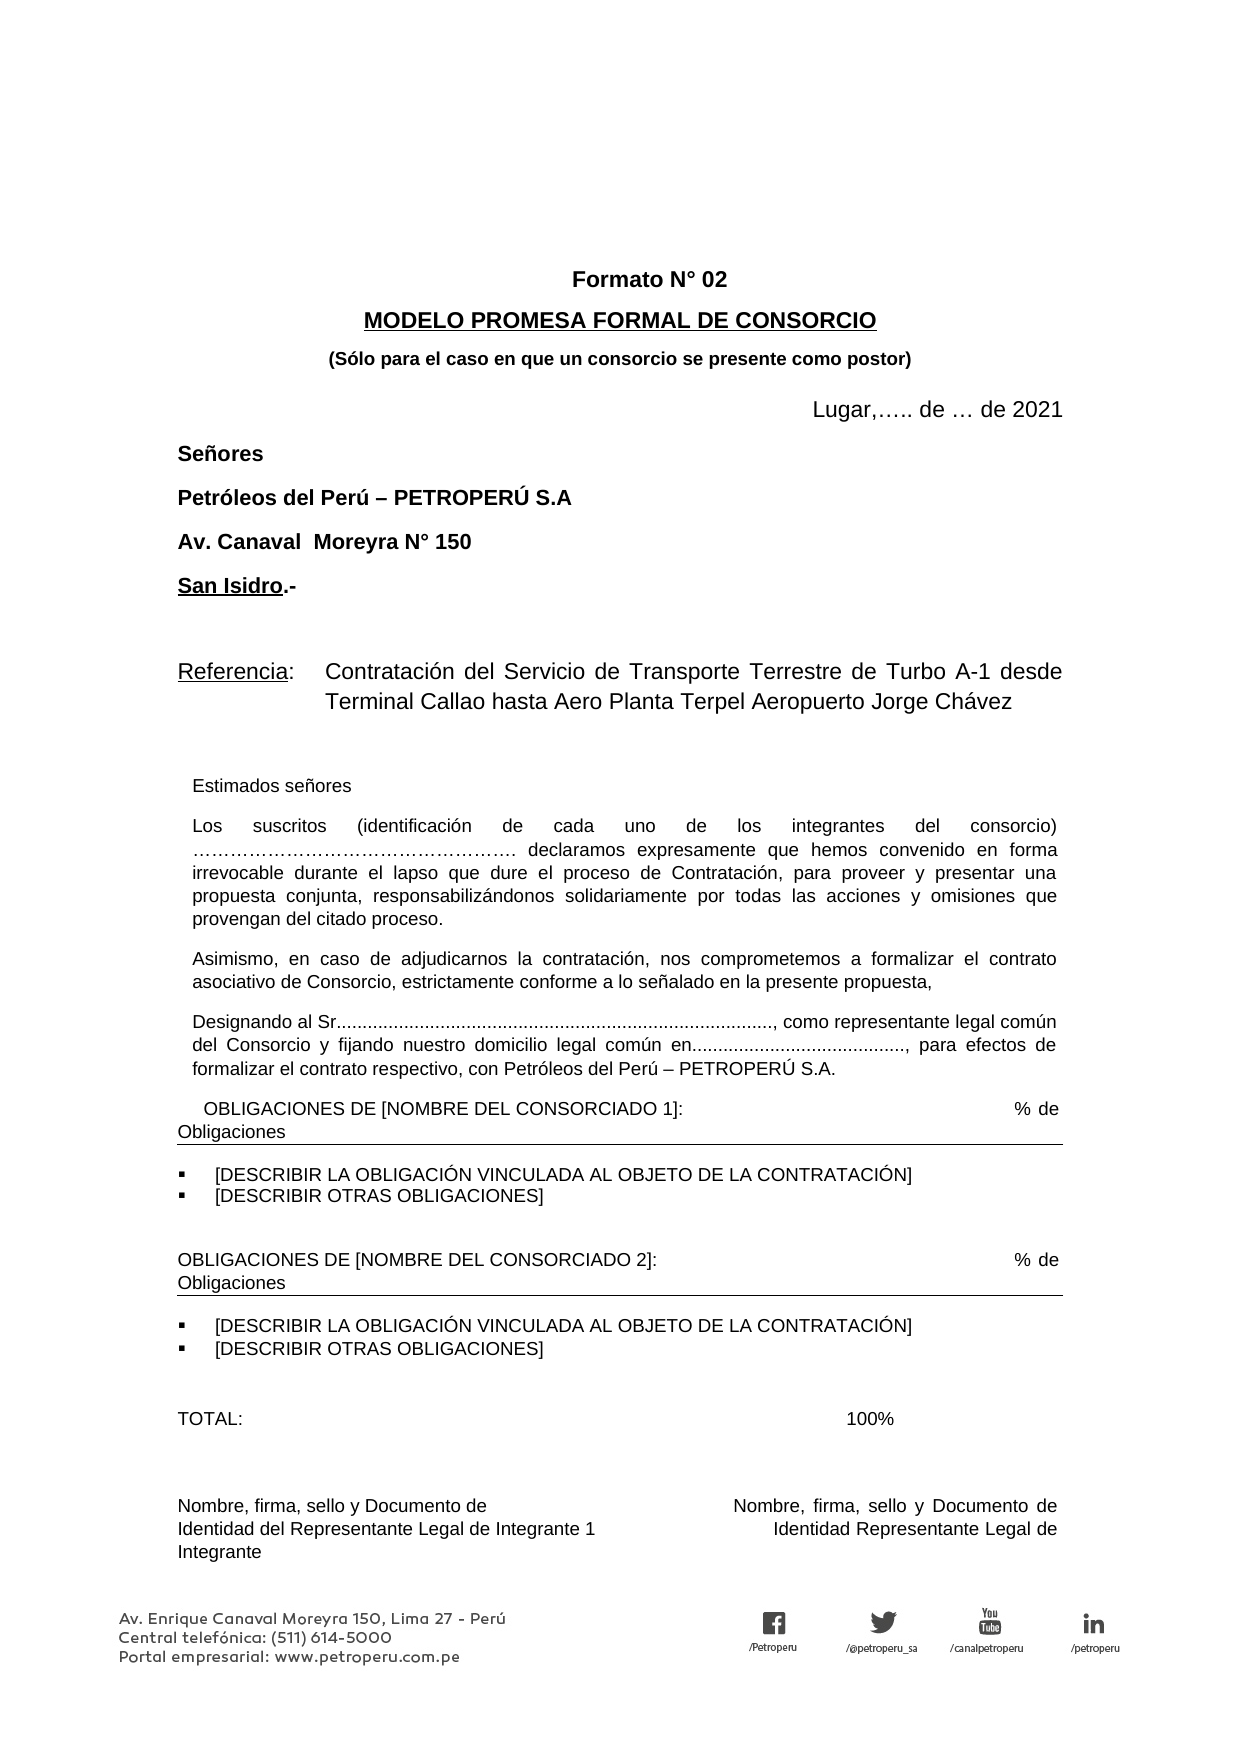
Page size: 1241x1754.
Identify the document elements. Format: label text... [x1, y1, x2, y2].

text Los suscritos (identificación de cada uno de los integrantes del consorcio) ……………………………………………. declaramos expresamente que hemos convenido en forma irrevocable durante el lapso que dure el proceso de Contratación, para proveer y presentar una propuesta conjunta, responsabilizándonos solidariamente por todas las acciones y omisiones que provengan del citado proceso. [192, 815, 1057, 929]
text Formato N° 02 [236, 266, 1063, 292]
list [DESCRIBIR LA OBLIGACIÓN VINCULADA AL OBJETO DE LA CONTRATACIÓN] [177, 1164, 1063, 1185]
text Referencia: Contratación del Servicio de Transporte Terrestre de Turbo A-1 desde Terminal Callao hasta Aero Planta Terpel Aeropuerto Jorge Chávez [177, 658, 1063, 714]
picture [0, 1599, 1239, 1754]
list [DESCRIBIR LA OBLIGACIÓN VINCULADA AL OBJETO DE LA CONTRATACIÓN] [177, 1315, 1063, 1336]
text OBLIGACIONES DE [NOMBRE DEL CONSORCIADO 2]: % de Obligaciones [177, 1248, 1063, 1295]
text Señores [177, 441, 1177, 466]
text OBLIGACIONES DE [NOMBRE DEL CONSORCIADO 1]: % de Obligaciones [177, 1097, 1063, 1144]
text TOTAL: 100% [177, 1408, 1063, 1429]
text Av. Canaval Moreyra N° 150 [177, 529, 1063, 554]
text Designando al Sr...................................................................................., como representante legal común del Consorcio y fijando nuestro domicilio legal común en........................................., para efectos de formalizar el contrato respectivo, con Petróleos del Perú – PETROPERÚ S.A. [192, 1011, 1057, 1079]
text MODELO PROMESA FORMAL DE CONSORCIO [177, 307, 1063, 333]
text Estimados señores [192, 775, 1063, 797]
list [DESCRIBIR OTRAS OBLIGACIONES] [177, 1185, 1063, 1207]
text San Isidro.- [177, 573, 1063, 598]
text Asimismo, en caso de adjudicarnos la contratación, nos comprometemos a formalizar el contrato asociativo de Consorcio, estrictamente conforme a lo señalado en la presente propuesta, [192, 948, 1057, 993]
list [DESCRIBIR OTRAS OBLIGACIONES] [177, 1338, 1063, 1360]
text Petróleos del Perú – PETROPERÚ S.A [177, 485, 1177, 510]
text (Sólo para el caso en que un consorcio se presente como postor) [177, 348, 1063, 369]
text Lugar,….. de … de 2021 [177, 396, 1063, 422]
text Nombre, firma, sello y Documento de Nombre, firma, sello y Documento de Identidad del Representante Legal de Integrante 1 Identidad Representante Legal de Integrante [177, 1494, 1058, 1563]
